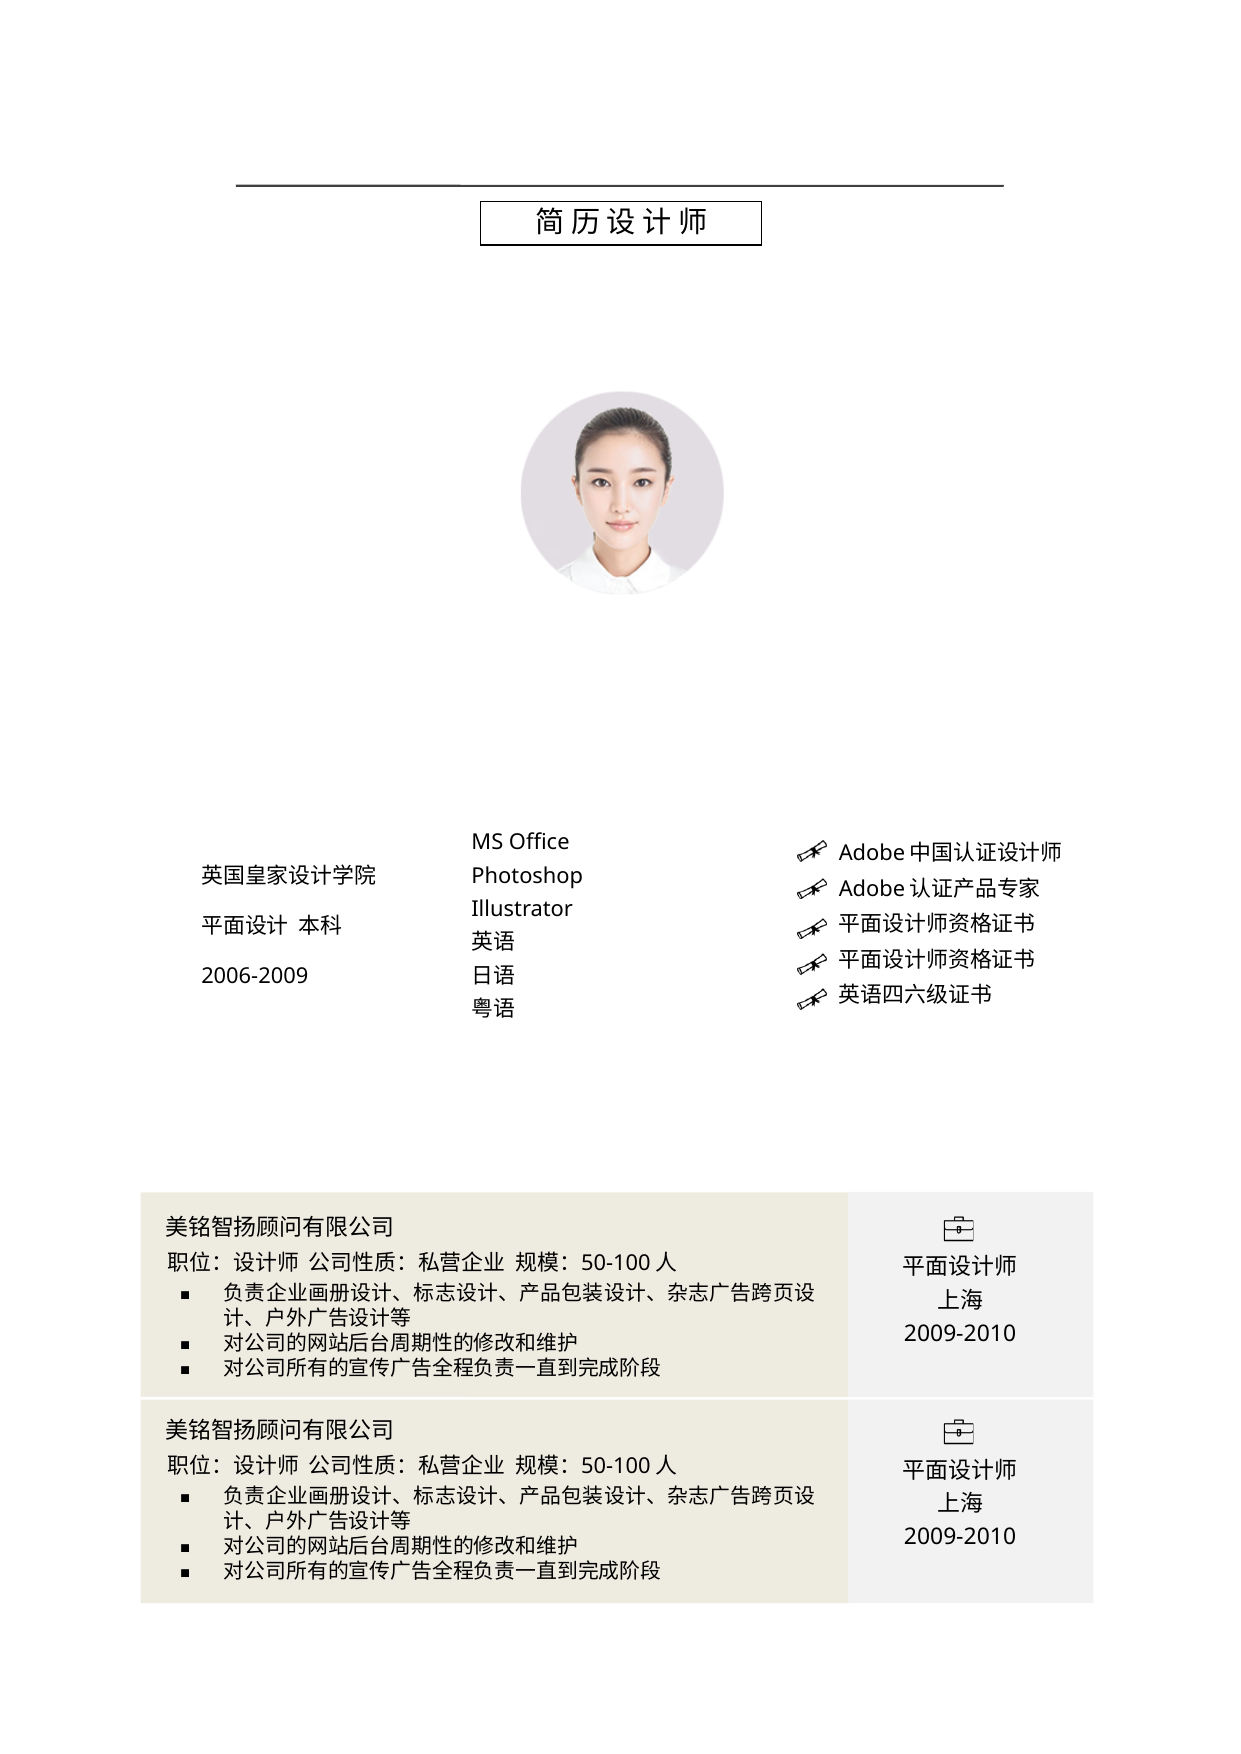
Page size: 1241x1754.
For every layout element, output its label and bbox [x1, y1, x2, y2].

picture [797, 984, 827, 1014]
picture [797, 949, 827, 979]
picture [797, 914, 827, 943]
picture [508, 381, 739, 612]
picture [797, 874, 827, 903]
picture [943, 1417, 974, 1447]
picture [943, 1213, 974, 1244]
picture [797, 835, 827, 866]
